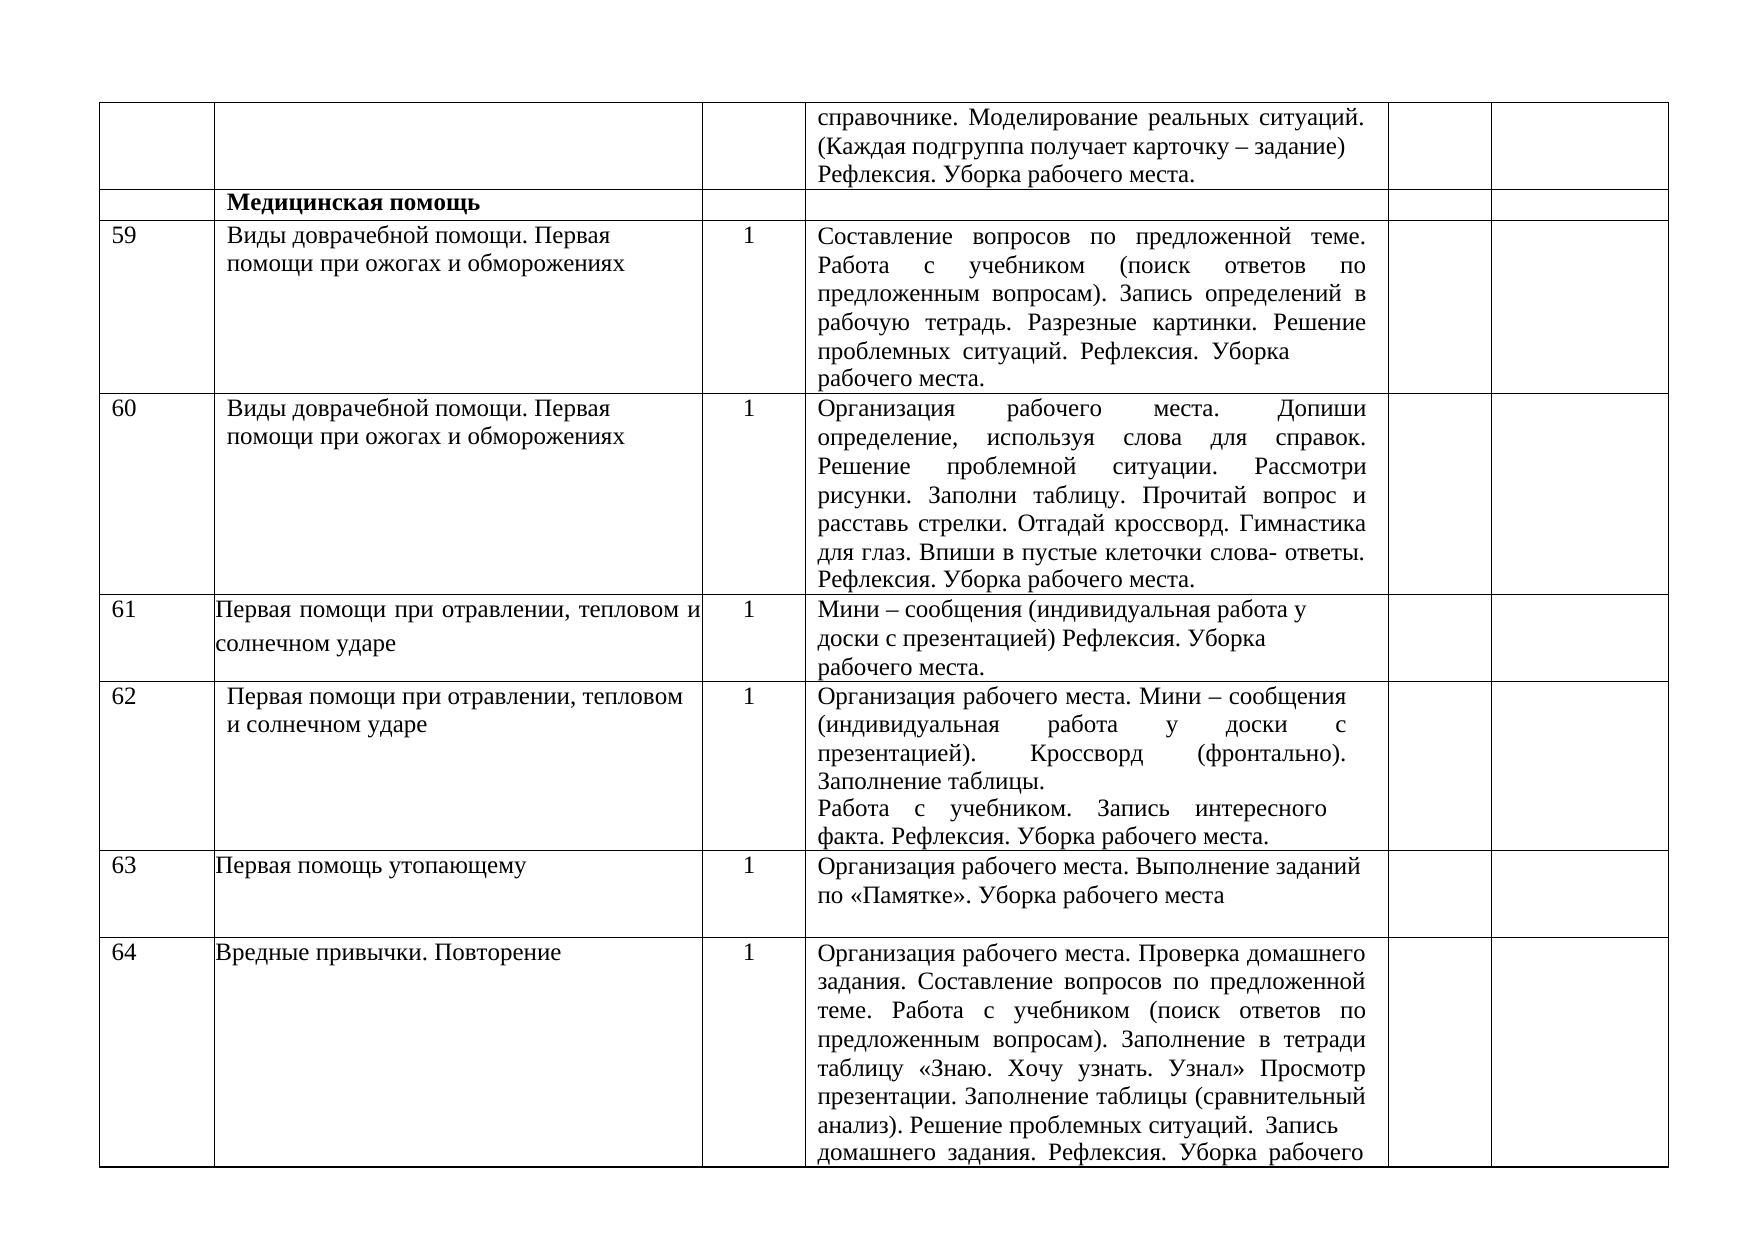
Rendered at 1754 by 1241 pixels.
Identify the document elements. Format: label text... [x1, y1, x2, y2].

table_cell [1492, 190, 1668, 220]
table_cell [1389, 851, 1491, 937]
table_cell [1389, 682, 1491, 850]
table_cell 60 [100, 394, 214, 593]
table_cell [1389, 394, 1491, 593]
table_header [1492, 103, 1668, 188]
table_cell Медицинская помощь [215, 190, 702, 220]
table_cell [703, 190, 805, 220]
table_cell 62 [100, 682, 214, 850]
table_cell 1 [703, 682, 805, 850]
table_cell Первая помощь утопающему [215, 851, 702, 937]
table_header [100, 103, 214, 188]
table_cell 1 [703, 221, 805, 392]
table_cell [1492, 682, 1668, 850]
table_header справочнике. Моделирование реальных ситуаций. (Каждая подгруппа получает карточку – задание) Рефлексия. Уборка рабочего места. [806, 103, 1388, 188]
table_cell Виды доврачебной помощи. Первая помощи при ожогах и обморожениях [215, 221, 702, 392]
table_cell Составление вопросов по предложенной теме. Работа с учебником (поиск ответов по предложенным вопросам). Запись определений в рабочую тетрадь. Разрезные картинки. Решение проблемных ситуаций. Рефлексия. Уборка рабочего места. [806, 221, 1388, 392]
table_cell [1389, 938, 1491, 1166]
table_cell Организация рабочего места. Проверка домашнего задания. Составление вопросов по предложенной теме. Работа с учебником (поиск ответов по предложенным вопросам). Заполнение в тетради таблицу «Знаю. Хочу узнать. Узнал» Просмотр презентации. Заполнение таблицы (сравнительный анализ). Решение проблемных ситуаций. Запись домашнего задания. Рефлексия. Уборка рабочего [806, 938, 1388, 1166]
table_cell [1492, 938, 1668, 1166]
table_cell [1492, 851, 1668, 937]
table_header [703, 103, 805, 188]
table_cell [1389, 595, 1491, 681]
table_cell 1 [703, 851, 805, 937]
table_cell [1492, 595, 1668, 681]
table_cell Виды доврачебной помощи. Первая помощи при ожогах и обморожениях [215, 394, 702, 593]
table_cell Первая помощи при отравлении, тепловом и солнечном ударе [215, 595, 702, 681]
table_cell 1 [703, 394, 805, 593]
table_cell 63 [100, 851, 214, 937]
table_cell 61 [100, 595, 214, 681]
table_cell 59 [100, 221, 214, 392]
table_cell 1 [703, 938, 805, 1166]
table_cell [1492, 394, 1668, 593]
table_cell Организация рабочего места. Выполнение заданий по «Памятке». Уборка рабочего места [806, 851, 1388, 937]
table_cell [806, 190, 1388, 220]
table_cell Первая помощи при отравлении, тепловом и солнечном ударе [215, 682, 702, 850]
table_header [215, 103, 702, 188]
table_cell Организация рабочего места. Допиши определение, используя слова для справок. Решение проблемной ситуации. Рассмотри рисунки. Заполни таблицу. Прочитай вопрос и расставь стрелки. Отгадай кроссворд. Гимнастика для глаз. Впиши в пустые клеточки слова- ответы. Рефлексия. Уборка рабочего места. [806, 394, 1388, 593]
table_cell [100, 190, 214, 220]
table_cell Мини – сообщения (индивидуальная работа у доски с презентацией) Рефлексия. Уборка рабочего места. [806, 595, 1388, 681]
table_cell Вредные привычки. Повторение [215, 938, 702, 1166]
table_header [1389, 103, 1491, 188]
table_cell 64 [100, 938, 214, 1166]
table_cell [1389, 190, 1491, 220]
table_cell Организация рабочего места. Мини – сообщения (индивидуальная работа у доски с презентацией). Кроссворд (фронтально). Заполнение таблицы. Работа с учебником. Запись интересного факта. Рефлексия. Уборка рабочего места. [806, 682, 1388, 850]
table_cell [1389, 221, 1491, 392]
table_cell 1 [703, 595, 805, 681]
table_cell [1492, 221, 1668, 392]
